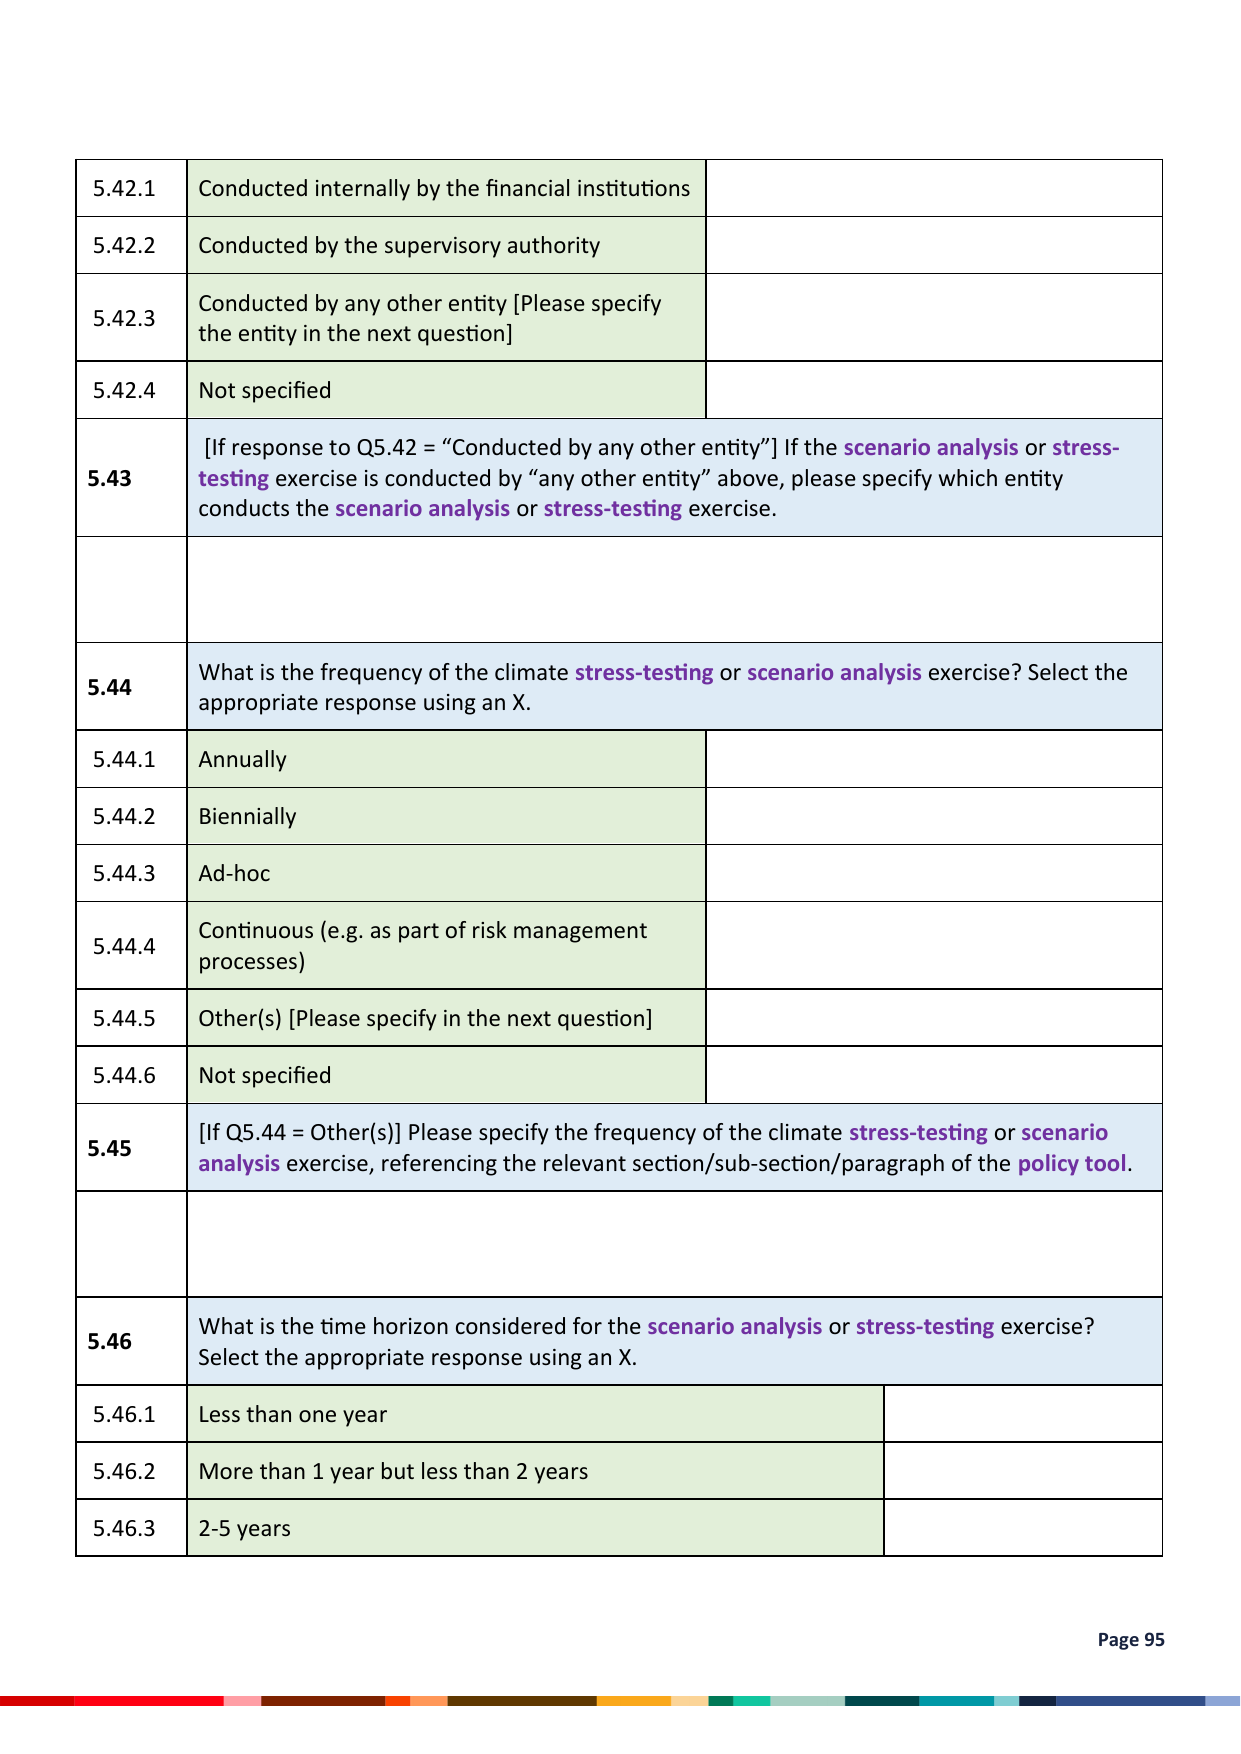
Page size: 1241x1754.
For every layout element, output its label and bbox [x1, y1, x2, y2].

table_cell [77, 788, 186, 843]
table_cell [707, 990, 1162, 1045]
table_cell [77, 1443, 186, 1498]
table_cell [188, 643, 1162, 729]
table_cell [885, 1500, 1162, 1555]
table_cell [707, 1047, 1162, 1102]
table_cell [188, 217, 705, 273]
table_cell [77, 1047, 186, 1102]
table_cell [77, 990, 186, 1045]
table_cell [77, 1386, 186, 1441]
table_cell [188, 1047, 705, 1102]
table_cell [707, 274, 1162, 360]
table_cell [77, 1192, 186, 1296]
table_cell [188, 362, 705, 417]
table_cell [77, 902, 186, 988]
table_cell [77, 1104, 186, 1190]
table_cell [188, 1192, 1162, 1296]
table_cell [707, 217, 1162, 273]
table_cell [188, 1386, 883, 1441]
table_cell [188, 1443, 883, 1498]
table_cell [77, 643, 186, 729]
picture [0, 1696, 1241, 1706]
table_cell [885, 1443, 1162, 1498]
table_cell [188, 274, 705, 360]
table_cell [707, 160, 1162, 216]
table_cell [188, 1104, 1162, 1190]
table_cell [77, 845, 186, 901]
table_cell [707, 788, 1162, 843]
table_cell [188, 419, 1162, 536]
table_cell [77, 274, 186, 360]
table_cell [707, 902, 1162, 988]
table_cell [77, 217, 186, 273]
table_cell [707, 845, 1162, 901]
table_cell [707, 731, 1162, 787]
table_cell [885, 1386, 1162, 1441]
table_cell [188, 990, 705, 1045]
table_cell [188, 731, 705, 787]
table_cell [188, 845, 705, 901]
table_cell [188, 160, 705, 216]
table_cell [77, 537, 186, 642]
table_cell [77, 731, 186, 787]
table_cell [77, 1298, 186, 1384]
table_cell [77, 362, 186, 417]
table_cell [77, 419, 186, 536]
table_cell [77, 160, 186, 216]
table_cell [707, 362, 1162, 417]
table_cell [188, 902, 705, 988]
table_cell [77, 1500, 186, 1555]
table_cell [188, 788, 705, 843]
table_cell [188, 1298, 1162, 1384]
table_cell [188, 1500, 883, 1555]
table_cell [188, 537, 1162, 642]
